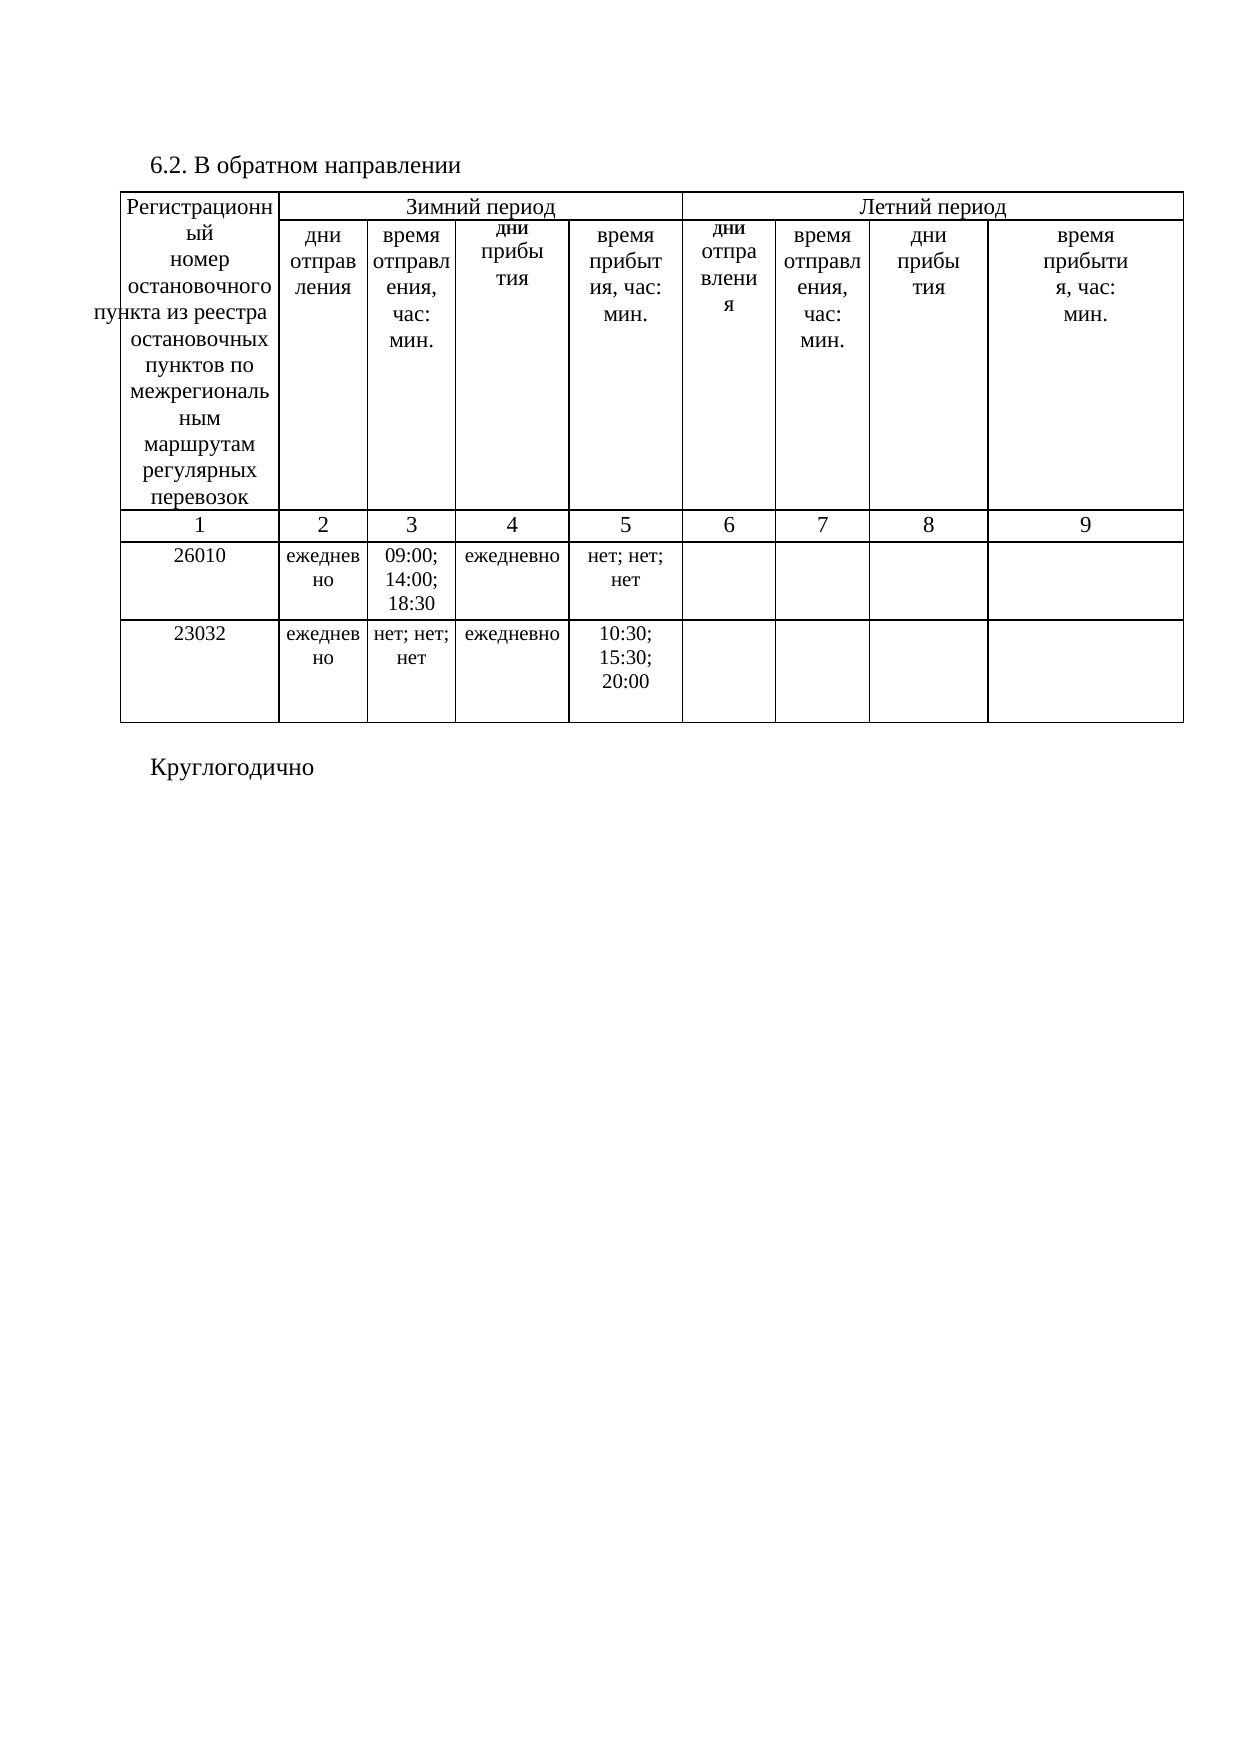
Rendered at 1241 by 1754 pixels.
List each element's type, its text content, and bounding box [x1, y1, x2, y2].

table_cell дни прибы тия [870, 221, 987, 509]
table_cell 3 [368, 511, 455, 541]
table_cell время отправл ения, час: мин. [368, 221, 455, 509]
table_cell нет; нет; нет [368, 621, 455, 722]
table_cell [776, 621, 869, 722]
table_cell ежедневно [280, 543, 367, 619]
table_cell [683, 543, 775, 619]
table_header Зимний период [280, 193, 682, 219]
table_cell [870, 621, 987, 722]
table_cell ежедневно [280, 621, 367, 722]
table_header Регистрационный номер остановочного пункта из реестра остановочных пунктов по межрегиональным маршрутам регулярных перевозок [121, 193, 278, 509]
table_cell 09:00; 14:00; 18:30 [368, 543, 455, 619]
table_cell [870, 543, 987, 619]
table_cell 7 [776, 511, 869, 541]
table_cell 23032 [121, 621, 278, 722]
text 6.2. В обратном направлении [150, 150, 1090, 179]
table_header Летний период [683, 193, 1183, 219]
table_cell 10:30; 15:30; 20:00 [570, 621, 682, 722]
text Круглогодично [150, 752, 1090, 781]
table_cell время прибыт ия, час: мин. [570, 221, 682, 509]
table_cell ДНИ отпра влени я [683, 221, 775, 509]
table_cell 8 [870, 511, 987, 541]
table_cell ежедневно [456, 621, 568, 722]
table_cell 5 [570, 511, 682, 541]
table_cell [989, 621, 1183, 722]
table_cell ДНИ прибы тия [456, 221, 568, 509]
table_cell время прибыти я, час: мин. [989, 221, 1183, 509]
table_cell ежедневно [456, 543, 568, 619]
table_cell нет; нет; нет [570, 543, 682, 619]
table_cell [683, 621, 775, 722]
table_cell время отправл ения, час: мин. [776, 221, 869, 509]
table_cell [989, 543, 1183, 619]
table_cell 9 [989, 511, 1183, 541]
table_cell 4 [456, 511, 568, 541]
table_cell 26010 [121, 543, 278, 619]
table_cell дни отправ ления [280, 221, 367, 509]
table_cell 6 [683, 511, 775, 541]
table_cell 2 [280, 511, 367, 541]
table_cell 1 [121, 511, 278, 541]
table_cell [776, 543, 869, 619]
